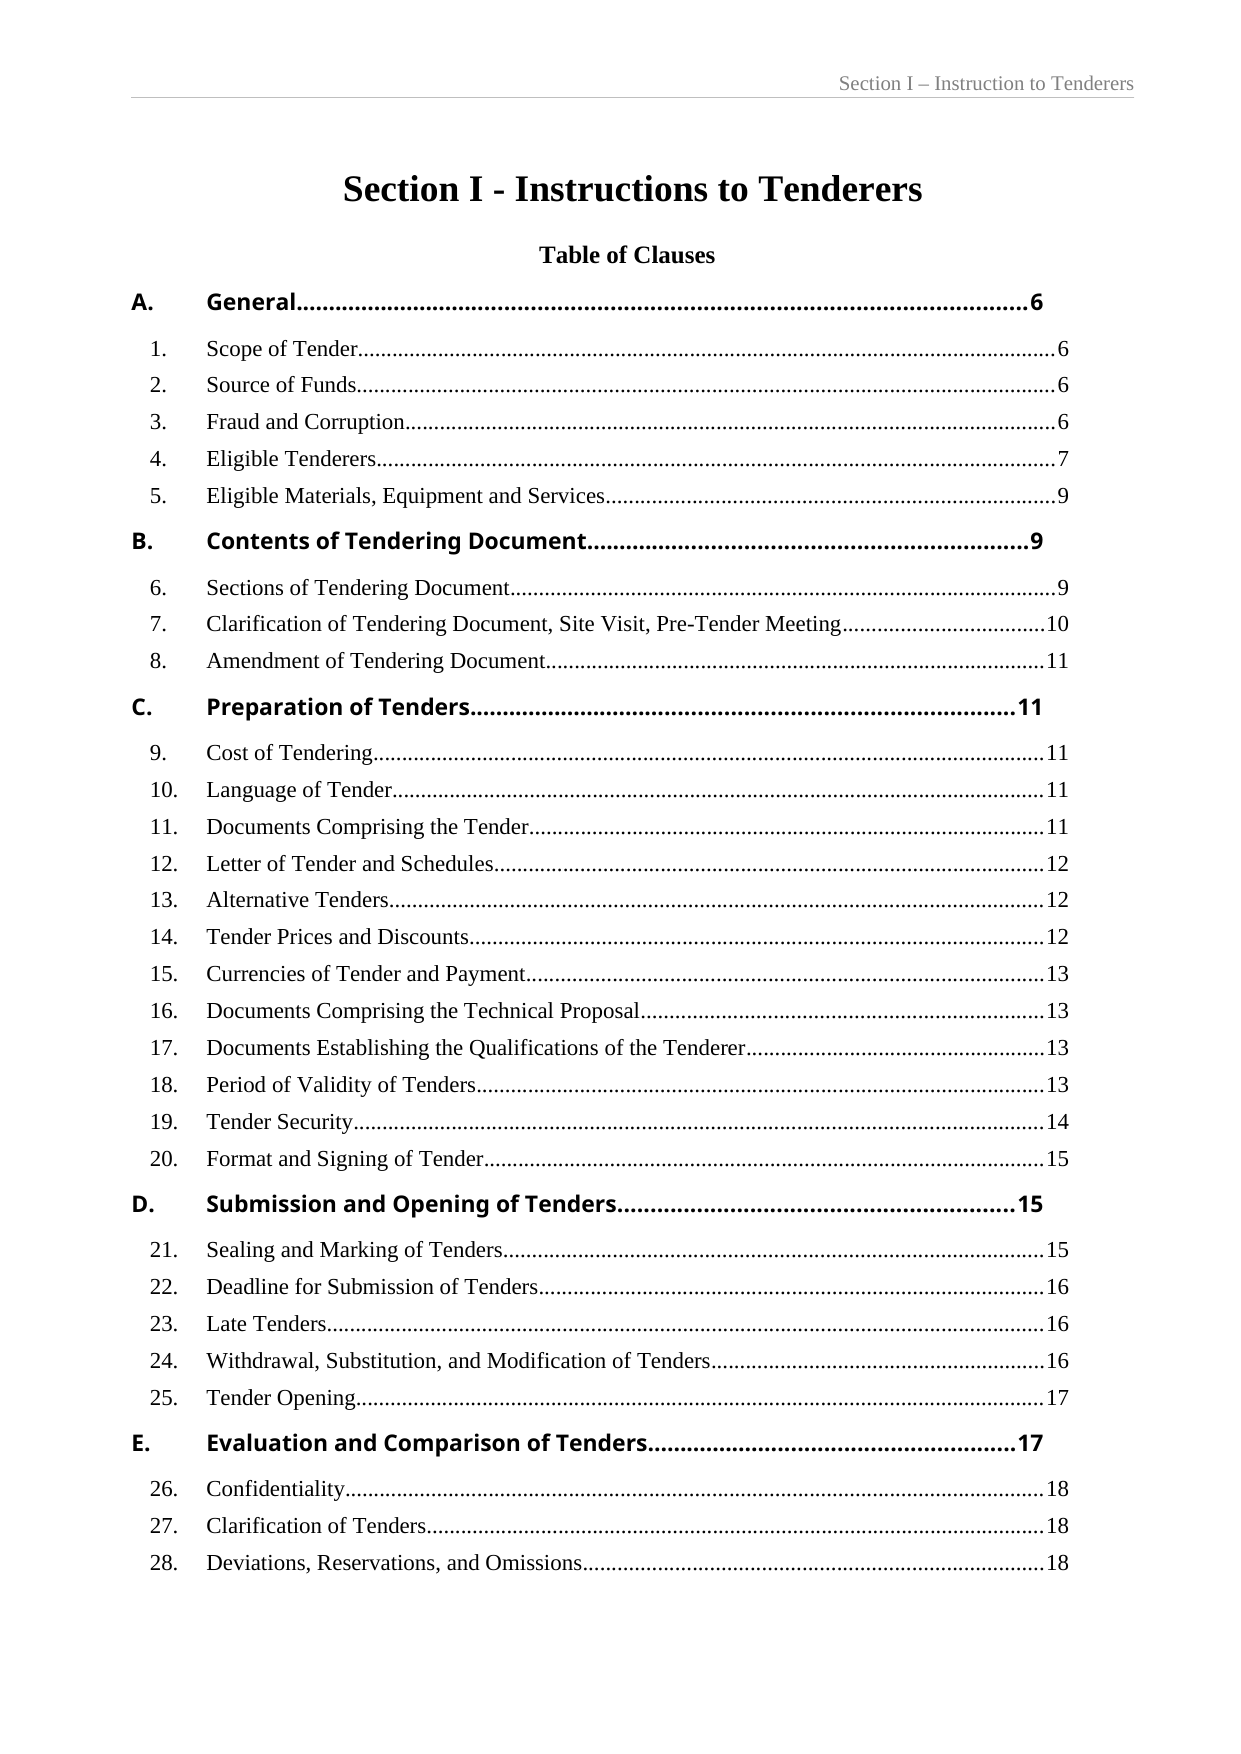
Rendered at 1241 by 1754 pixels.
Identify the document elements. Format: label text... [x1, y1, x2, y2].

text 6. Sections of Tendering Document 9 [149, 574, 1134, 600]
text 14. Tender Prices and Discounts 12 [149, 923, 1134, 950]
text 1. Scope of Tender 6 [149, 334, 1134, 361]
text 9. Cost of Tendering 11 [149, 739, 1134, 765]
text 27. Clarification of Tenders 18 [149, 1512, 1134, 1538]
text E. Evaluation and Comparison of Tenders 17 [131, 1427, 1134, 1458]
text D. Submission and Opening of Tenders 15 [131, 1188, 1134, 1219]
text B. Contents of Tendering Document 9 [131, 525, 1134, 556]
text 23. Late Tenders 16 [149, 1310, 1134, 1336]
text 4. Eligible Tenderers 7 [149, 445, 1134, 472]
text 28. Deviations, Reservations, and Omissions 18 [149, 1549, 1134, 1575]
subtitle Section I - Instructions to Tenderers [131, 166, 1134, 209]
text 24. Withdrawal, Substitution, and Modification of Tenders 16 [149, 1347, 1134, 1373]
text 12. Letter of Tender and Schedules 12 [149, 849, 1134, 876]
text 2. Source of Funds 6 [149, 371, 1134, 398]
text 16. Documents Comprising the Technical Proposal 13 [149, 997, 1134, 1023]
text 20. Format and Signing of Tender 15 [149, 1144, 1134, 1171]
text 25. Tender Opening 17 [149, 1384, 1134, 1410]
text 10. Language of Tender 11 [149, 776, 1134, 802]
text C. Preparation of Tenders 11 [131, 691, 1134, 722]
text 18. Period of Validity of Tenders 13 [149, 1071, 1134, 1097]
text 15. Currencies of Tender and Payment 13 [149, 960, 1134, 987]
text 7. Clarification of Tendering Document, Site Visit, Pre-Tender Meeting 10 [149, 611, 1134, 637]
text 8. Amendment of Tendering Document 11 [149, 647, 1134, 674]
text Table of Clauses [150, 241, 1104, 269]
text 26. Confidentiality 18 [149, 1475, 1134, 1502]
text 21. Sealing and Marking of Tenders 15 [149, 1236, 1134, 1262]
text 3. Fraud and Corruption 6 [149, 408, 1134, 435]
text 17. Documents Establishing the Qualifications of the Tenderer 13 [149, 1034, 1134, 1060]
text 19. Tender Security 14 [149, 1108, 1134, 1134]
text A. General 6 [131, 286, 1134, 317]
text 5. Eligible Materials, Equipment and Services 9 [149, 482, 1134, 508]
text 11. Documents Comprising the Tender 11 [149, 813, 1134, 839]
text 13. Alternative Tenders 12 [149, 886, 1134, 913]
text 22. Deadline for Submission of Tenders 16 [149, 1273, 1134, 1299]
